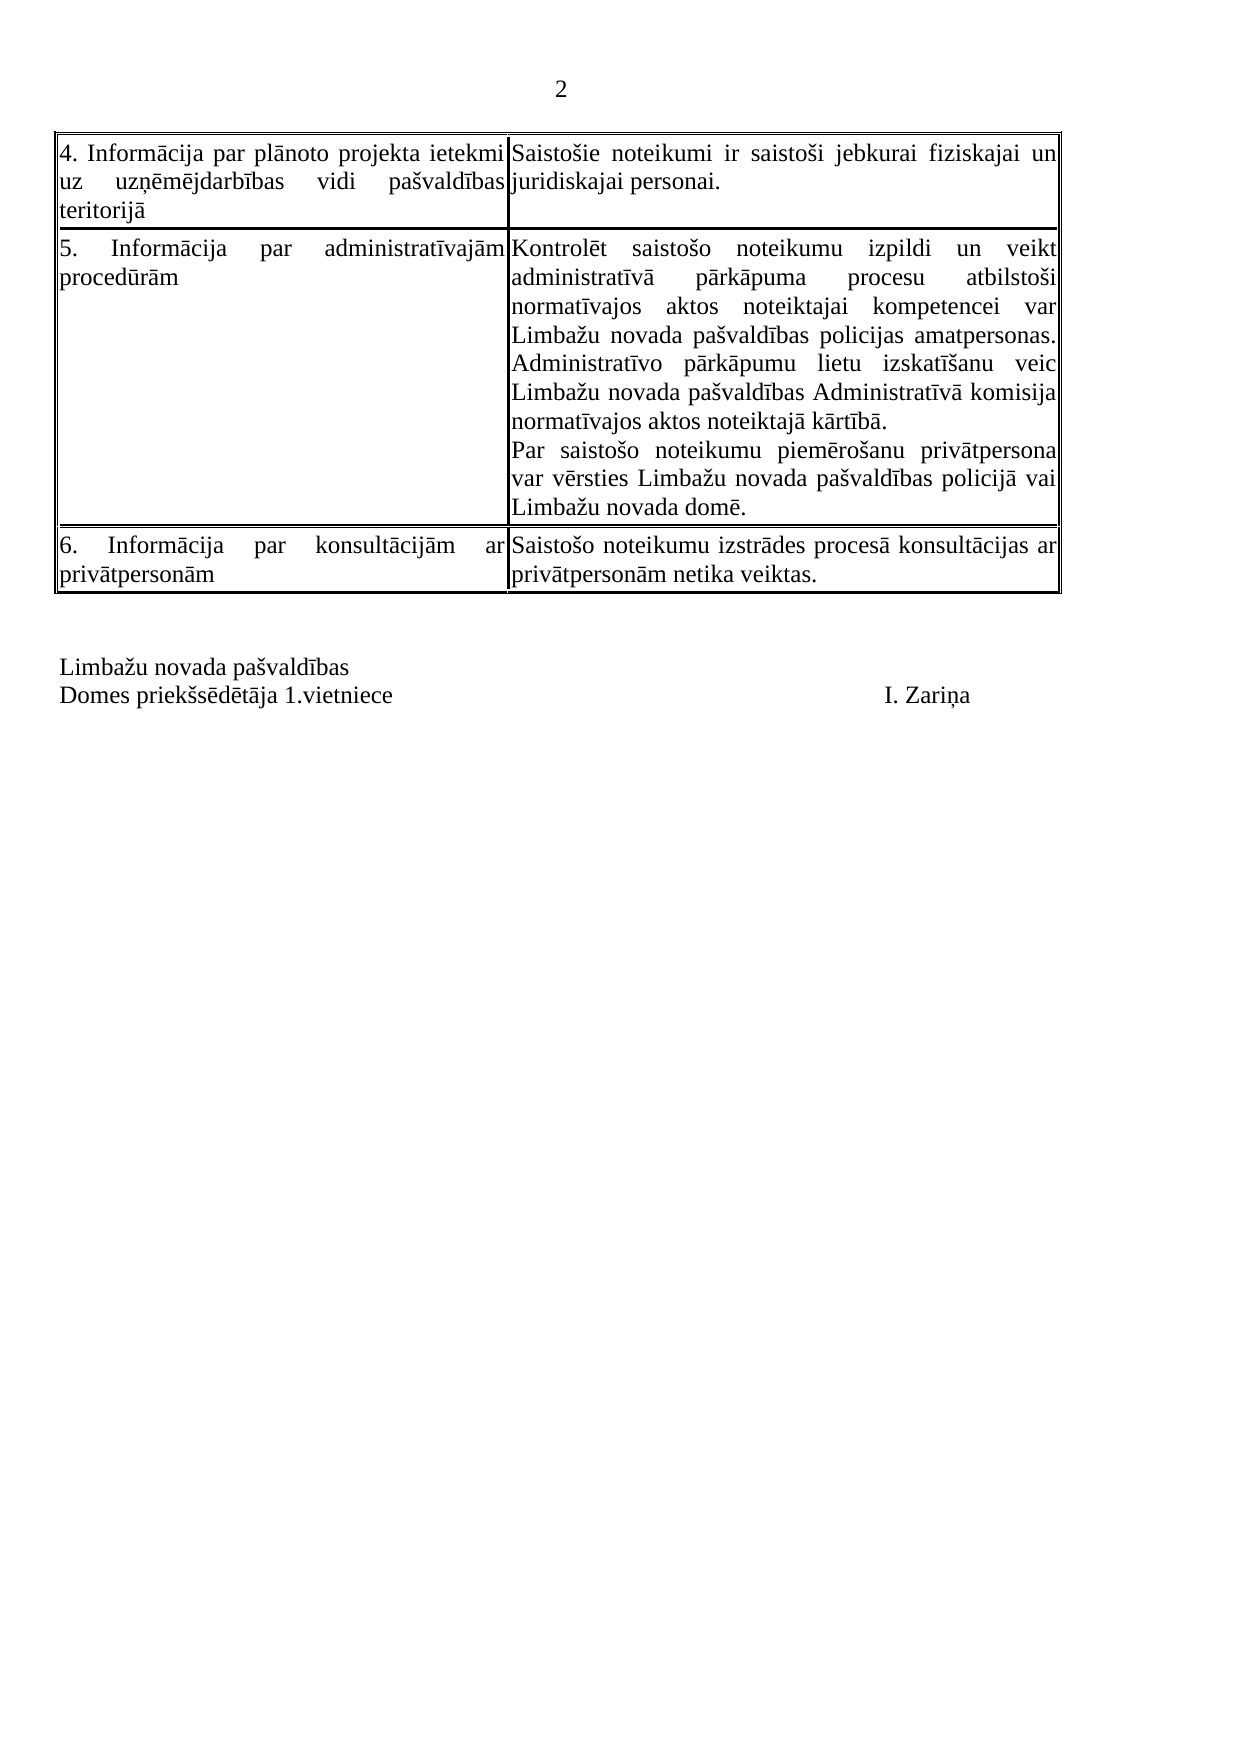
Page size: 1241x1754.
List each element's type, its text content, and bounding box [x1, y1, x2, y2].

text Limbažu novada pašvaldības [59, 652, 1063, 681]
table_cell Saistošie noteikumi ir saistoši jebkurai fiziskajai un juridiskajai personai. [508, 135, 1058, 227]
table_cell 5. Informācija par administratīvajām procedūrām [58, 227, 507, 524]
table_cell Kontrolēt saistošo noteikumu izpildi un veikt administratīvā pārkāpuma procesu atbilstoši normatīvajos aktos noteiktajai kompetencei var Limbažu novada pašvaldības policijas amatpersonas. Administratīvo pārkāpumu lietu izskatīšanu veic Limbažu novada pašvaldības Administratīvā komisija normatīvajos aktos noteiktajā kārtībā. Par saistošo noteikumu piemērošanu privātpersona var vērsties Limbažu novada pašvaldības policijā vai Limbažu novada domē. [510, 227, 1058, 524]
table_cell 6. Informācija par konsultācijām ar privātpersonām [58, 524, 508, 591]
table_cell 4. Informācija par plānoto projekta ietekmi uz uzņēmējdarbības vidi pašvaldības teritorijā [58, 133, 508, 227]
text Domes priekšsēdētāja 1.vietniece I. Zariņa [59, 681, 1063, 709]
table_cell Saistošo noteikumu izstrādes procesā konsultācijas ar privātpersonām netika veiktas. [508, 524, 1059, 591]
